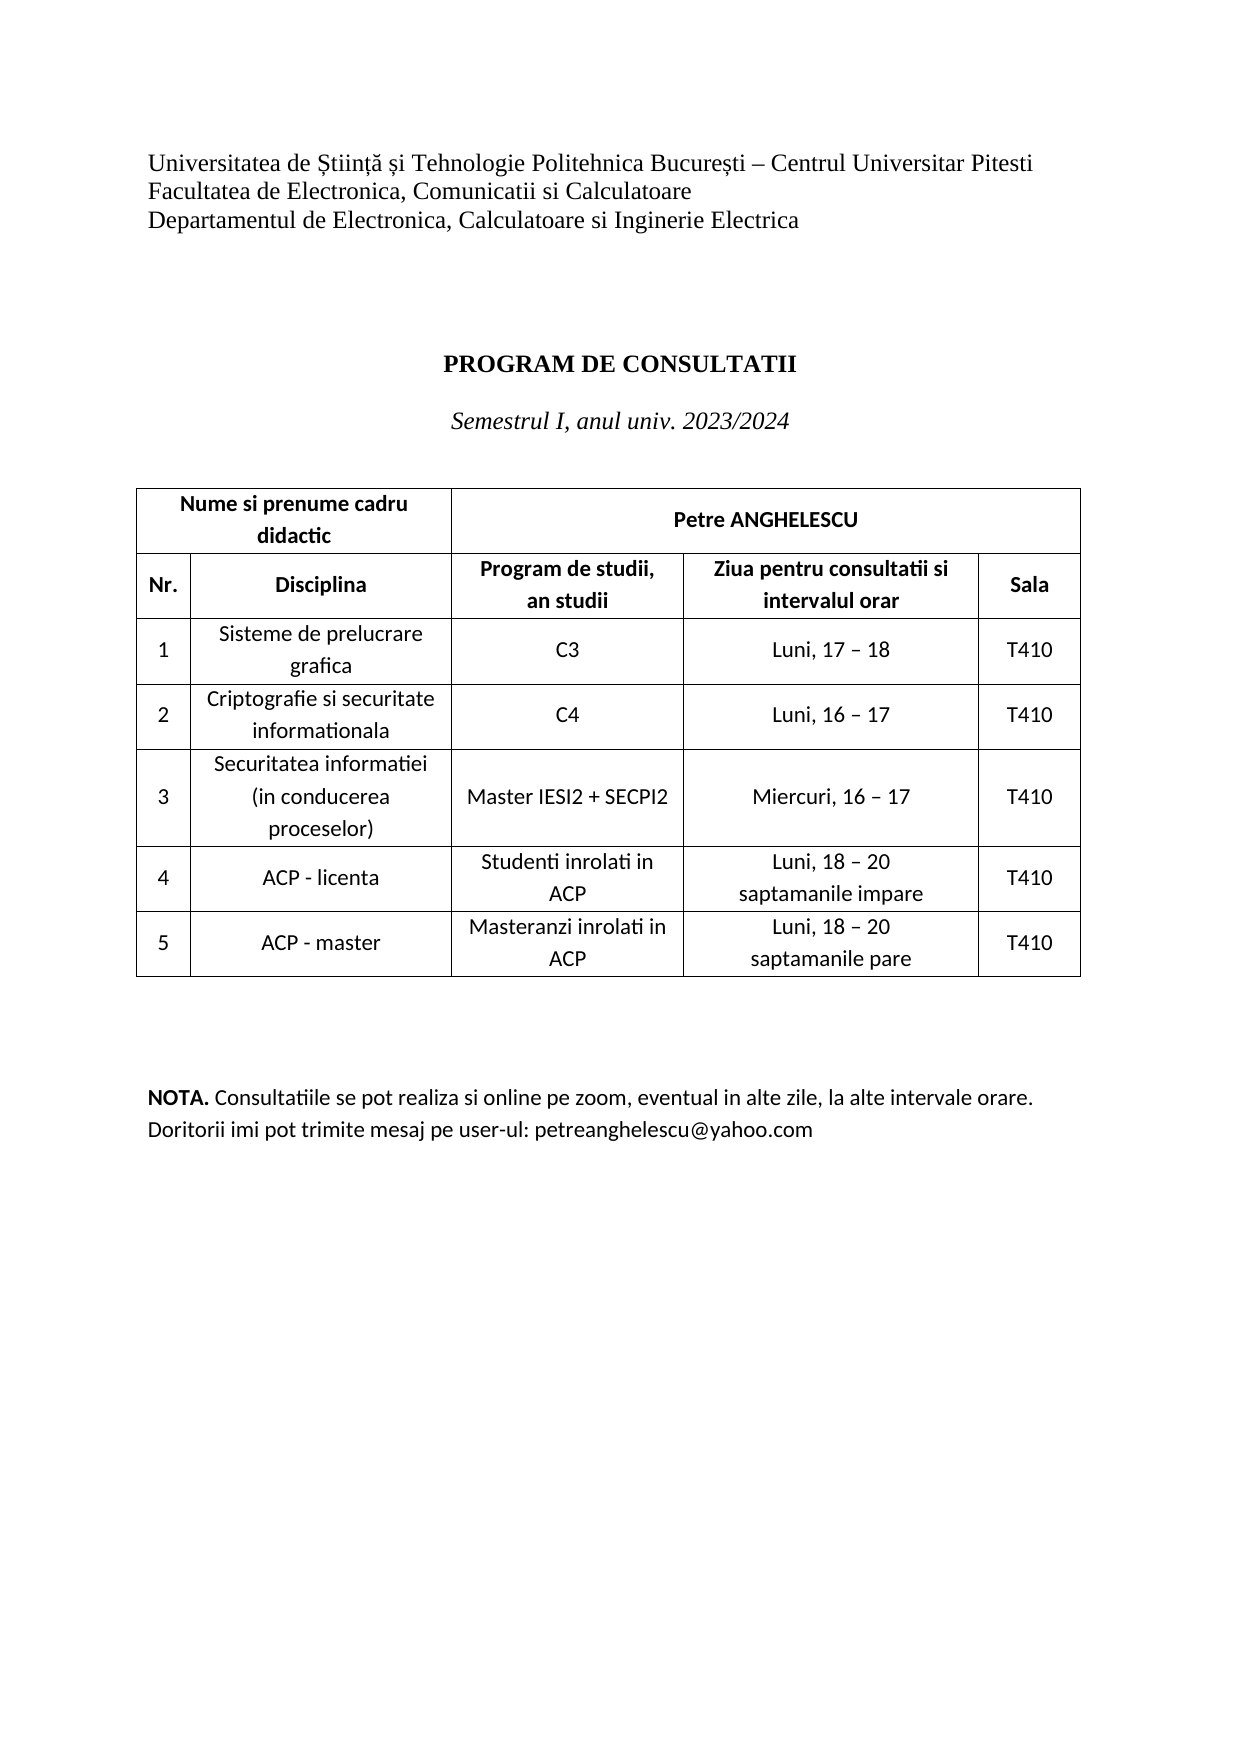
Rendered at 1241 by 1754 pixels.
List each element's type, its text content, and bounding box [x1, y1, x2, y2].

table_cell 4 [137, 847, 190, 911]
table_cell Luni, 18 – 20 saptamanile pare [684, 912, 978, 976]
table_cell 2 [137, 685, 190, 748]
table_cell Miercuri, 16 – 17 [684, 750, 978, 846]
text PROGRAM DE CONSULTATII [148, 349, 1093, 378]
table_cell Ziua pentru consultatii si intervalul orar [684, 554, 978, 618]
table_cell 3 [137, 750, 190, 846]
table_cell Studenti inrolati in ACP [452, 847, 683, 911]
table_cell Disciplina [191, 554, 451, 618]
table_cell Luni, 16 – 17 [684, 685, 978, 748]
table_cell Criptografie si securitate informationala [191, 685, 451, 748]
text Semestrul I, anul univ. 2023/2024 [148, 406, 1093, 435]
table_cell ACP - licenta [191, 847, 451, 911]
table_cell Master IESI2 + SECPI2 [452, 750, 683, 846]
table_cell Masteranzi inrolati in ACP [452, 912, 683, 976]
table_cell 1 [137, 619, 190, 683]
text Universitatea de Știință și Tehnologie Politehnica București – Centrul Universitar Pitesti [148, 148, 1093, 176]
text NOTA. Consultatiile se pot realiza si online pe zoom, eventual in alte zile, la alte intervale orare. Doritorii imi pot trimite mesaj pe user-ul: petreanghelescu@yahoo.com [148, 1083, 1093, 1143]
table_header Nume si prenume cadru didactic [137, 489, 451, 553]
table_cell Nr. [137, 554, 190, 618]
table_cell ACP - master [191, 912, 451, 976]
text Departamentul de Electronica, Calculatoare si Inginerie Electrica [148, 205, 1093, 234]
table_cell Luni, 17 – 18 [684, 619, 978, 683]
table_cell Program de studii, an studii [452, 554, 683, 618]
table_cell T410 [979, 619, 1080, 683]
table_cell T410 [979, 750, 1080, 846]
table_cell C4 [452, 685, 683, 748]
table_cell T410 [979, 847, 1080, 911]
table_cell Securitatea informatiei (in conducerea proceselor) [191, 750, 451, 846]
table_cell T410 [979, 685, 1080, 748]
table_cell Sala [979, 554, 1080, 618]
table_cell C3 [452, 619, 683, 683]
table_cell Luni, 18 – 20 saptamanile impare [684, 847, 978, 911]
table_cell Sisteme de prelucrare grafica [191, 619, 451, 683]
text Facultatea de Electronica, Comunicatii si Calculatoare [148, 176, 1093, 205]
table_header Petre ANGHELESCU [452, 489, 1080, 553]
table_cell 5 [137, 912, 190, 976]
table_cell T410 [979, 912, 1080, 976]
